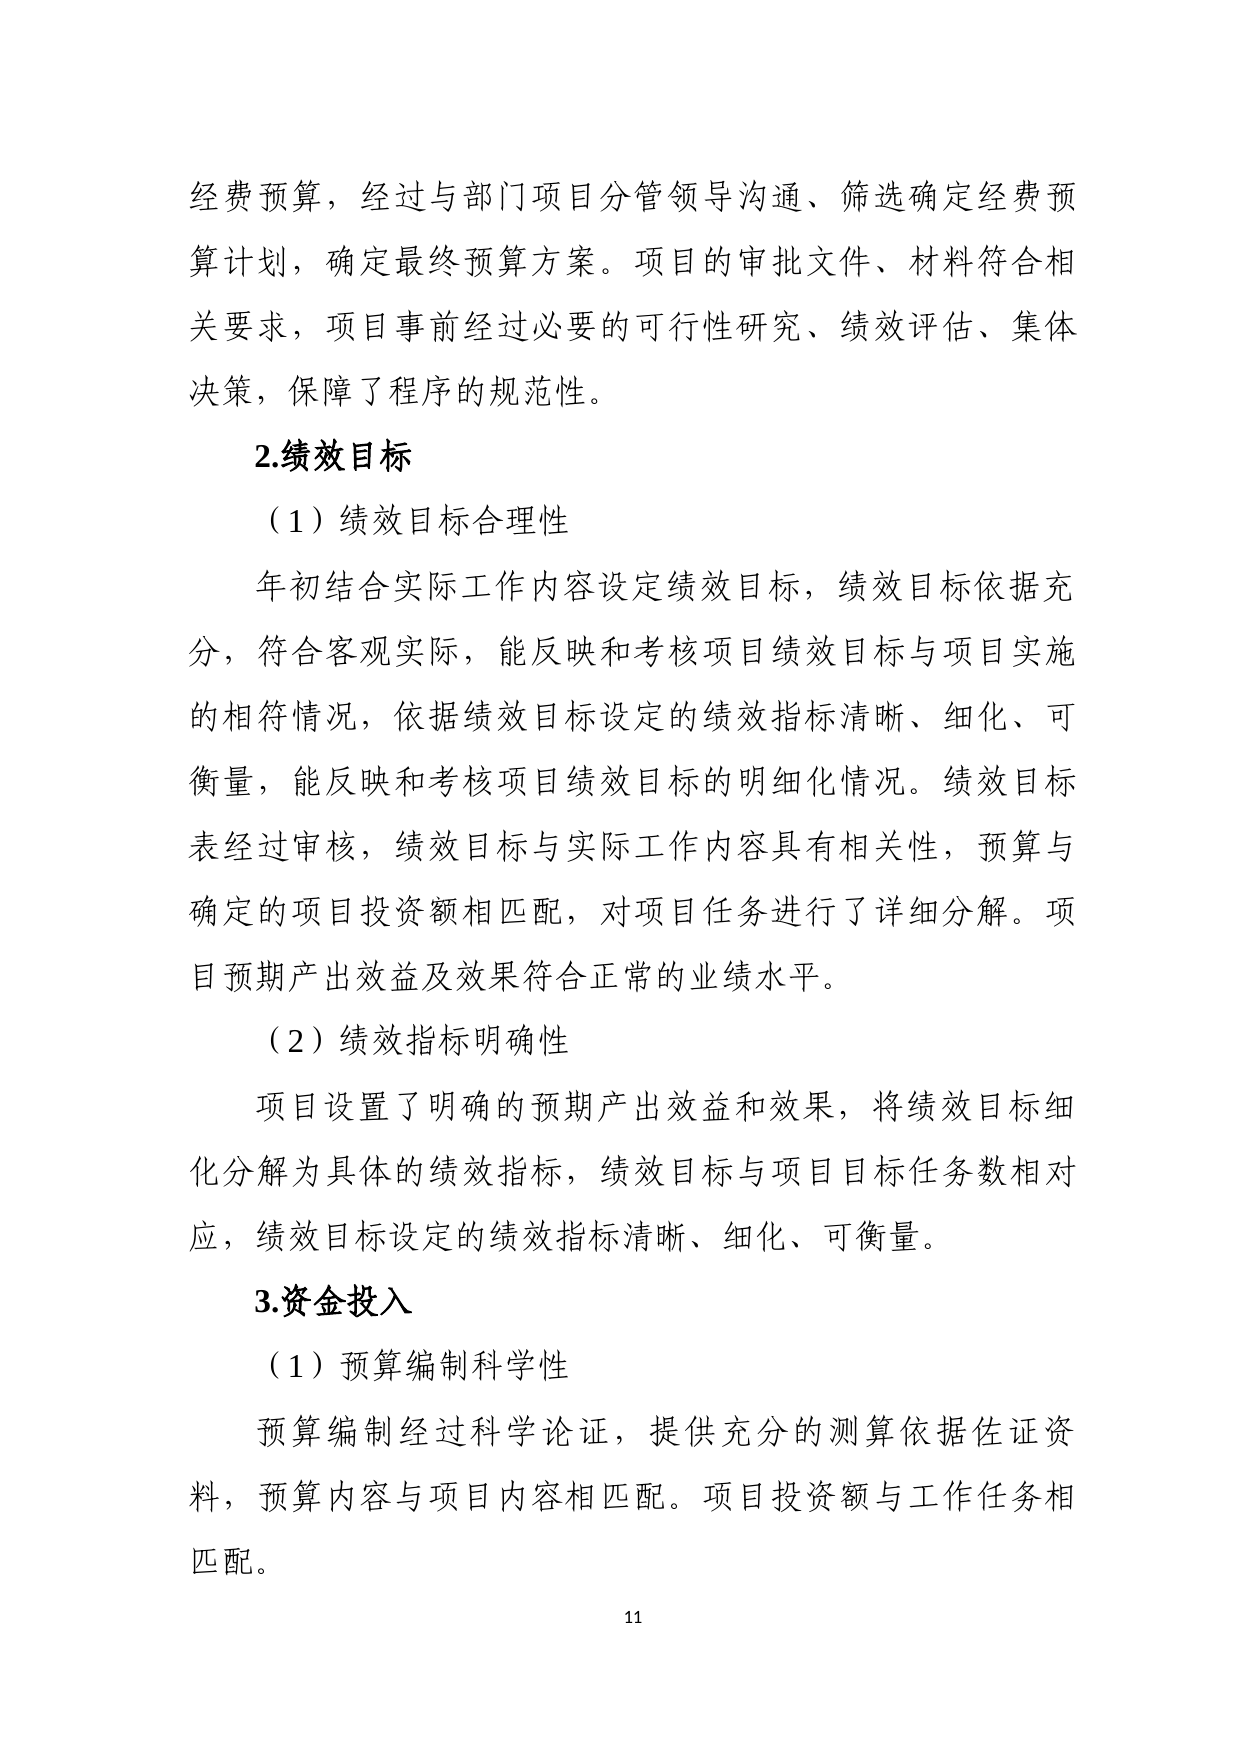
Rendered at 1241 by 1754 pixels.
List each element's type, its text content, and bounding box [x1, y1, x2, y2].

text （1）预算编制科学性 [187, 1332, 1078, 1397]
text （2）绩效指标明确性 [187, 1007, 1078, 1072]
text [187, 162, 1078, 422]
text （1）绩效目标合理性 [187, 487, 1078, 552]
text 3.资金投入 [187, 1267, 1078, 1332]
text 项目设置了明确的预期产出效益和效果，将绩效目标细化分解为具体的绩效指标，绩效目标与项目目标任务数相对应，绩效目标设定的绩效指标清晰、细化、可衡量。 [187, 1072, 1078, 1267]
text 年初结合实际工作内容设定绩效目标，绩效目标依据充分，符合客观实际，能反映和考核项目绩效目标与项目实施的相符情况，依据绩效目标设定的绩效指标清晰、细化、可衡量，能反映和考核项目绩效目标的明细化情况。绩效目标表经过审核，绩效目标与实际工作内容具有相关性，预算与确定的项目投资额相匹配，对项目任务进行了详细分解。项目预期产出效益及效果符合正常的业绩水平。 [187, 552, 1078, 1007]
text 预算编制经过科学论证，提供充分的测算依据佐证资料，预算内容与项目内容相匹配。项目投资额与工作任务相匹配。 [187, 1397, 1078, 1592]
text 2.绩效目标 [187, 422, 1078, 487]
